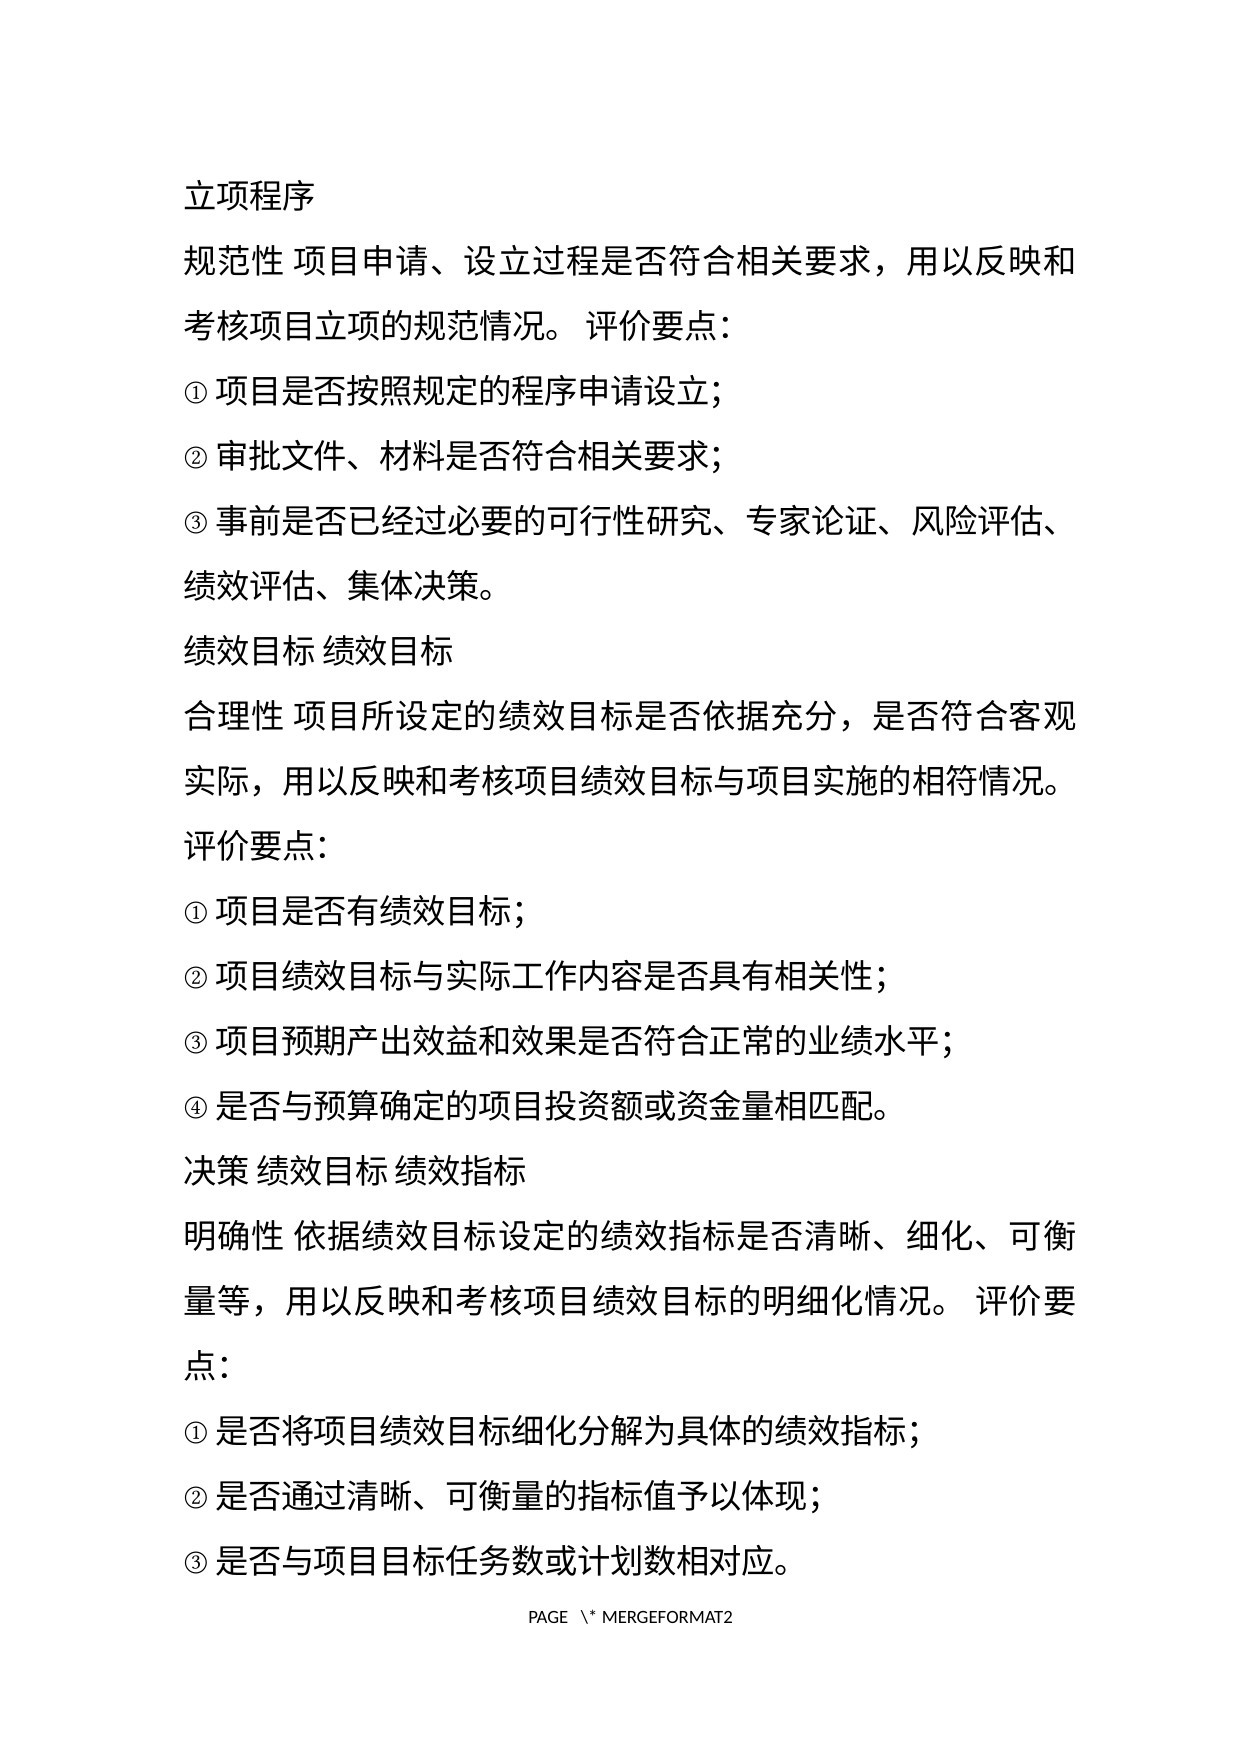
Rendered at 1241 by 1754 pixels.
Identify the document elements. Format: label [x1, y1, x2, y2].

text [183, 162, 1078, 1592]
